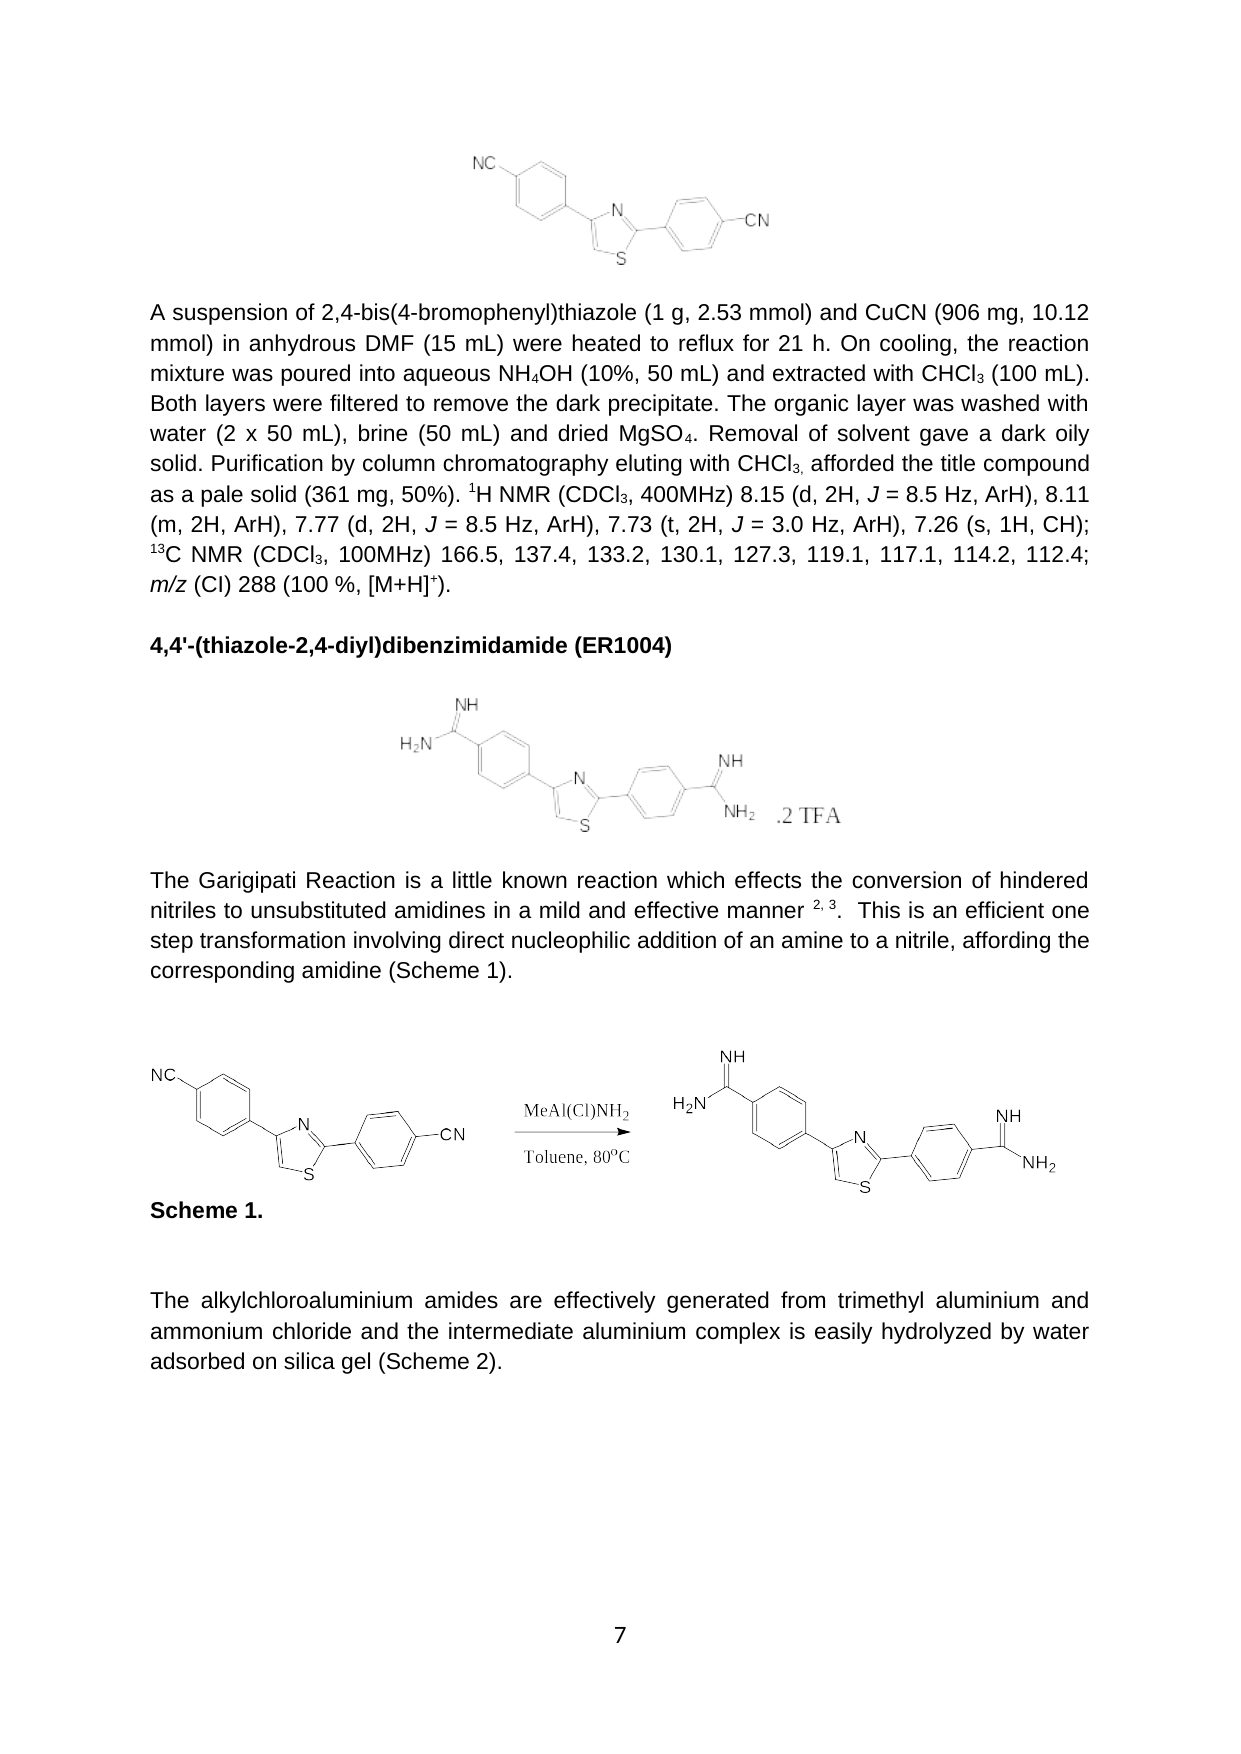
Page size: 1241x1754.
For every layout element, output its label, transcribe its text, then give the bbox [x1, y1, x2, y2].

text The alkylchloroaluminium amides are effectively generated from trimethyl aluminium and ammonium chloride and the intermediate aluminium complex is easily hydrolyzed by water adsorbed on silica gel (Scheme 2). [150, 1287, 1090, 1374]
text Scheme 1. [150, 1197, 1090, 1223]
text 4,4'-(thiazole-2,4-diyl)dibenzimidamide (ER1004) [150, 632, 1090, 658]
text A suspension of 2,4-bis(4-bromophenyl)thiazole (1 g, 2.53 mmol) and CuCN (906 mg, 10.12 mmol) in anhydrous DMF (15 mL) were heated to reflux for 21 h. On cooling, the reaction mixture was poured into aqueous NH4OH (10%, 50 mL) and extracted with CHCl3 (100 mL). Both layers were filtered to remove the dark precipitate. The organic layer was washed with water (2 x 50 mL), brine (50 mL) and dried MgSO4. Removal of solvent gave a dark oily solid. Purification by column chromatography eluting with CHCl3, afforded the title compound as a pale solid (361 mg, 50%). 1H NMR (CDCl3, 400MHz) 8.15 (d, 2H, J = 8.5 Hz, ArH), 8.11 (m, 2H, ArH), 7.77 (d, 2H, J = 8.5 Hz, ArH), 7.73 (t, 2H, J = 3.0 Hz, ArH), 7.26 (s, 1H, CH); 13C NMR (CDCl3, 100MHz) 166.5, 137.4, 133.2, 130.1, 127.3, 119.1, 117.1, 114.2, 112.4; m/z (CI) 288 (100 %, [M+H]+). [150, 299, 1090, 597]
subtitle The Garigipati Reaction is a little known reaction which effects the conversion of hindered nitriles to unsubstituted amidines in a mild and effective manner 2, 3. This is an efficient one step transformation involving direct nucleophilic addition of an amine to a nitrile, affording the corresponding amidine (Scheme 1). [150, 867, 1090, 984]
